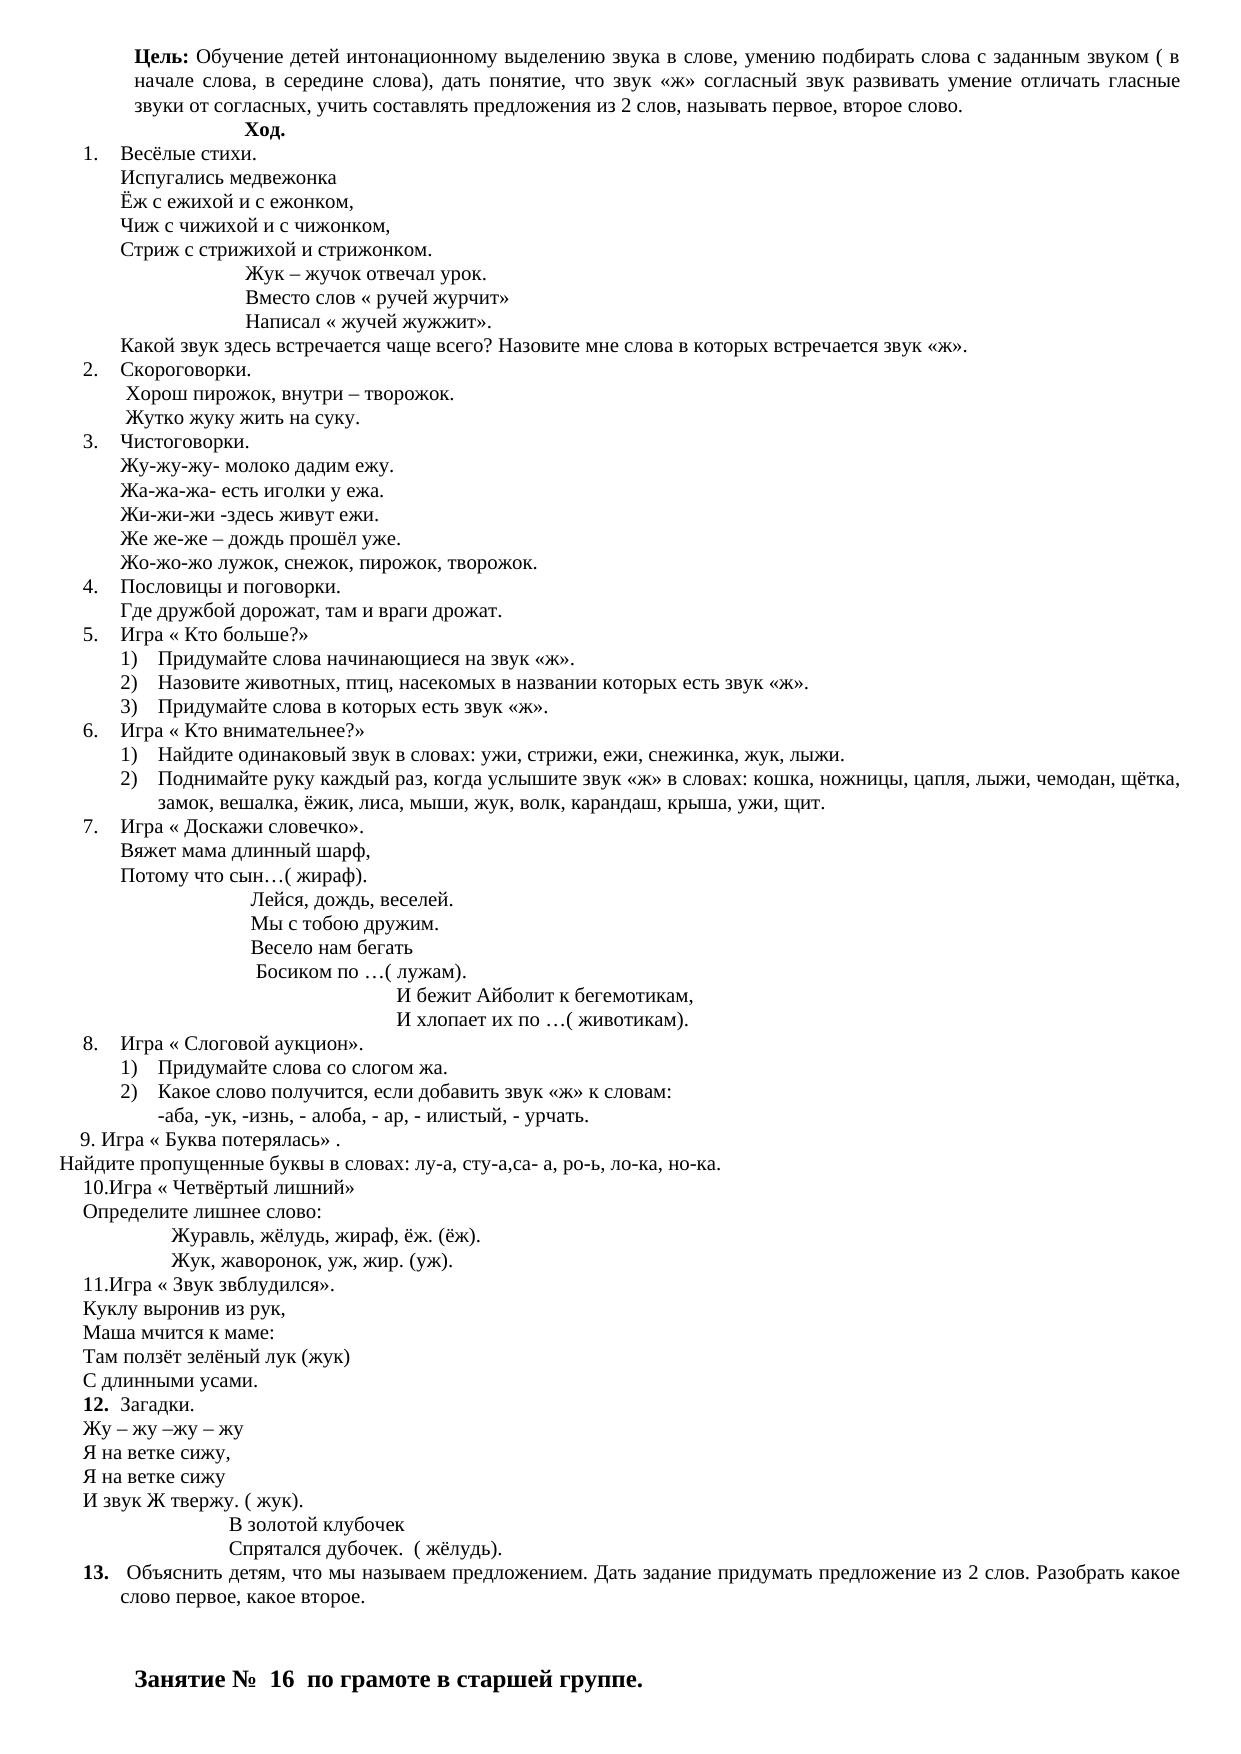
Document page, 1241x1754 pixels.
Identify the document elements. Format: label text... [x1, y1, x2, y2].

list Придумайте слова начинающиеся на звук «ж». [120, 646, 1181, 670]
list Босиком по …( лужам). [120, 959, 1181, 983]
text Ход. [83, 117, 1181, 141]
text 10.Игра « Четвёртый лишний» [83, 1175, 1181, 1199]
list Пословицы и поговорки. [83, 574, 1181, 598]
text Жу – жу –жу – жу [83, 1416, 1181, 1440]
list Какой звук здесь встречается чаще всего? Назовите мне слова в которых встречается звук «ж». [120, 333, 1181, 357]
list Жу-жу-жу- молоко дадим ежу. [120, 453, 1181, 477]
text Я на ветке сижу [83, 1464, 1181, 1488]
text 9. Игра « Буква потерялась» . [59, 1127, 1181, 1151]
text Жук, жаворонок, уж, жир. (уж). [83, 1247, 1181, 1272]
list Назовите животных, птиц, насекомых в названии которых есть звук «ж». [120, 670, 1181, 694]
list Мы с тобою дружим. [120, 911, 1181, 935]
list Игра « Кто больше?» [83, 622, 1181, 646]
list Жи-жи-жи -здесь живут ежи. [120, 502, 1181, 526]
list Игра « Кто внимательнее?» [83, 718, 1181, 742]
list Чистоговорки. [83, 429, 1181, 453]
list Потому что сын…( жираф). [120, 862, 1181, 887]
list Лейся, дождь, веселей. [120, 887, 1181, 911]
text Там ползёт зелёный лук (жук) [83, 1344, 1181, 1368]
list Жук – жучок отвечал урок. [120, 261, 1181, 285]
list Хорош пирожок, внутри – творожок. [120, 381, 1181, 405]
text И звук Ж твержу. ( жук). [83, 1488, 1181, 1512]
list Придумайте слова в которых есть звук «ж». [120, 694, 1181, 718]
list И хлопает их по …( животикам). [120, 1007, 1181, 1031]
list Ёж с ежихой и с ежонком, [120, 189, 1181, 213]
list Жо-жо-жо лужок, снежок, пирожок, творожок. [120, 550, 1181, 574]
text Спрятался дубочек. ( жёлудь). [83, 1536, 1181, 1560]
list Испугались медвежонка [120, 165, 1181, 189]
list Объяснить детям, что мы называем предложением. Дать задание придумать предложение из 2 слов. Разобрать какое слово первое, какое второе. [83, 1560, 1181, 1608]
text Найдите пропущенные буквы в словах: лу-а, сту-а,са- а, ро-ь, ло-ка, но-ка. [59, 1151, 1181, 1175]
list Чиж с чижихой и с чижонком, [120, 213, 1181, 237]
list Игра « Слоговой аукцион». [83, 1031, 1181, 1055]
list Вяжет мама длинный шарф, [120, 838, 1181, 862]
list Где дружбой дорожат, там и враги дрожат. [120, 598, 1181, 622]
list Цель: Обучение детей интонационному выделению звука в слове, умению подбирать слова с заданным звуком ( в начале слова, в середине слова), дать понятие, что звук «ж» согласный звук развивать умение отличать гласные звуки от согласных, учить составлять предложения из 2 слов, называть первое, второе слово. [134, 44, 1181, 117]
list Найдите одинаковый звук в словах: ужи, стрижи, ежи, снежинка, жук, лыжи. [120, 742, 1181, 766]
list Загадки. [83, 1392, 1181, 1416]
text Маша мчится к маме: [83, 1320, 1181, 1344]
list Придумайте слова со слогом жа. [120, 1055, 1181, 1079]
list Весело нам бегать [120, 935, 1181, 959]
text Куклу выронив из рук, [83, 1296, 1181, 1320]
list И бежит Айболит к бегемотикам, [120, 983, 1181, 1007]
list Поднимайте руку каждый раз, когда услышите звук «ж» в словах: кошка, ножницы, цапля, лыжи, чемодан, щётка, замок, вешалка, ёжик, лиса, мыши, жук, волк, карандаш, крыша, ужи, щит. [120, 766, 1181, 814]
list Жа-жа-жа- есть иголки у ежа. [120, 477, 1181, 502]
text С длинными усами. [83, 1368, 1181, 1392]
list Вместо слов « ручей журчит» [120, 285, 1181, 309]
list Написал « жучей жужжит». [120, 309, 1181, 333]
text Я на ветке сижу, [83, 1440, 1181, 1464]
list Скороговорки. [83, 357, 1181, 381]
text Журавль, жёлудь, жираф, ёж. (ёж). [83, 1223, 1181, 1247]
list -аба, -ук, -изнь, - алоба, - ар, - илистый, - урчать. [158, 1103, 1181, 1127]
list Игра « Доскажи словечко». [83, 814, 1181, 838]
list Весёлые стихи. [83, 141, 1181, 165]
list Какое слово получится, если добавить звук «ж» к словам: [120, 1079, 1181, 1103]
text Определите лишнее слово: [83, 1199, 1181, 1223]
text 11.Игра « Звук звблудился». [83, 1272, 1181, 1296]
list Стриж с стрижихой и стрижонком. [120, 237, 1181, 261]
text В золотой клубочек [83, 1512, 1181, 1536]
list Жутко жуку жить на суку. [120, 405, 1181, 429]
list Же же-же – дождь прошёл уже. [120, 526, 1181, 550]
text Занятие № 16 по грамоте в старшей группе. [59, 1664, 1181, 1693]
